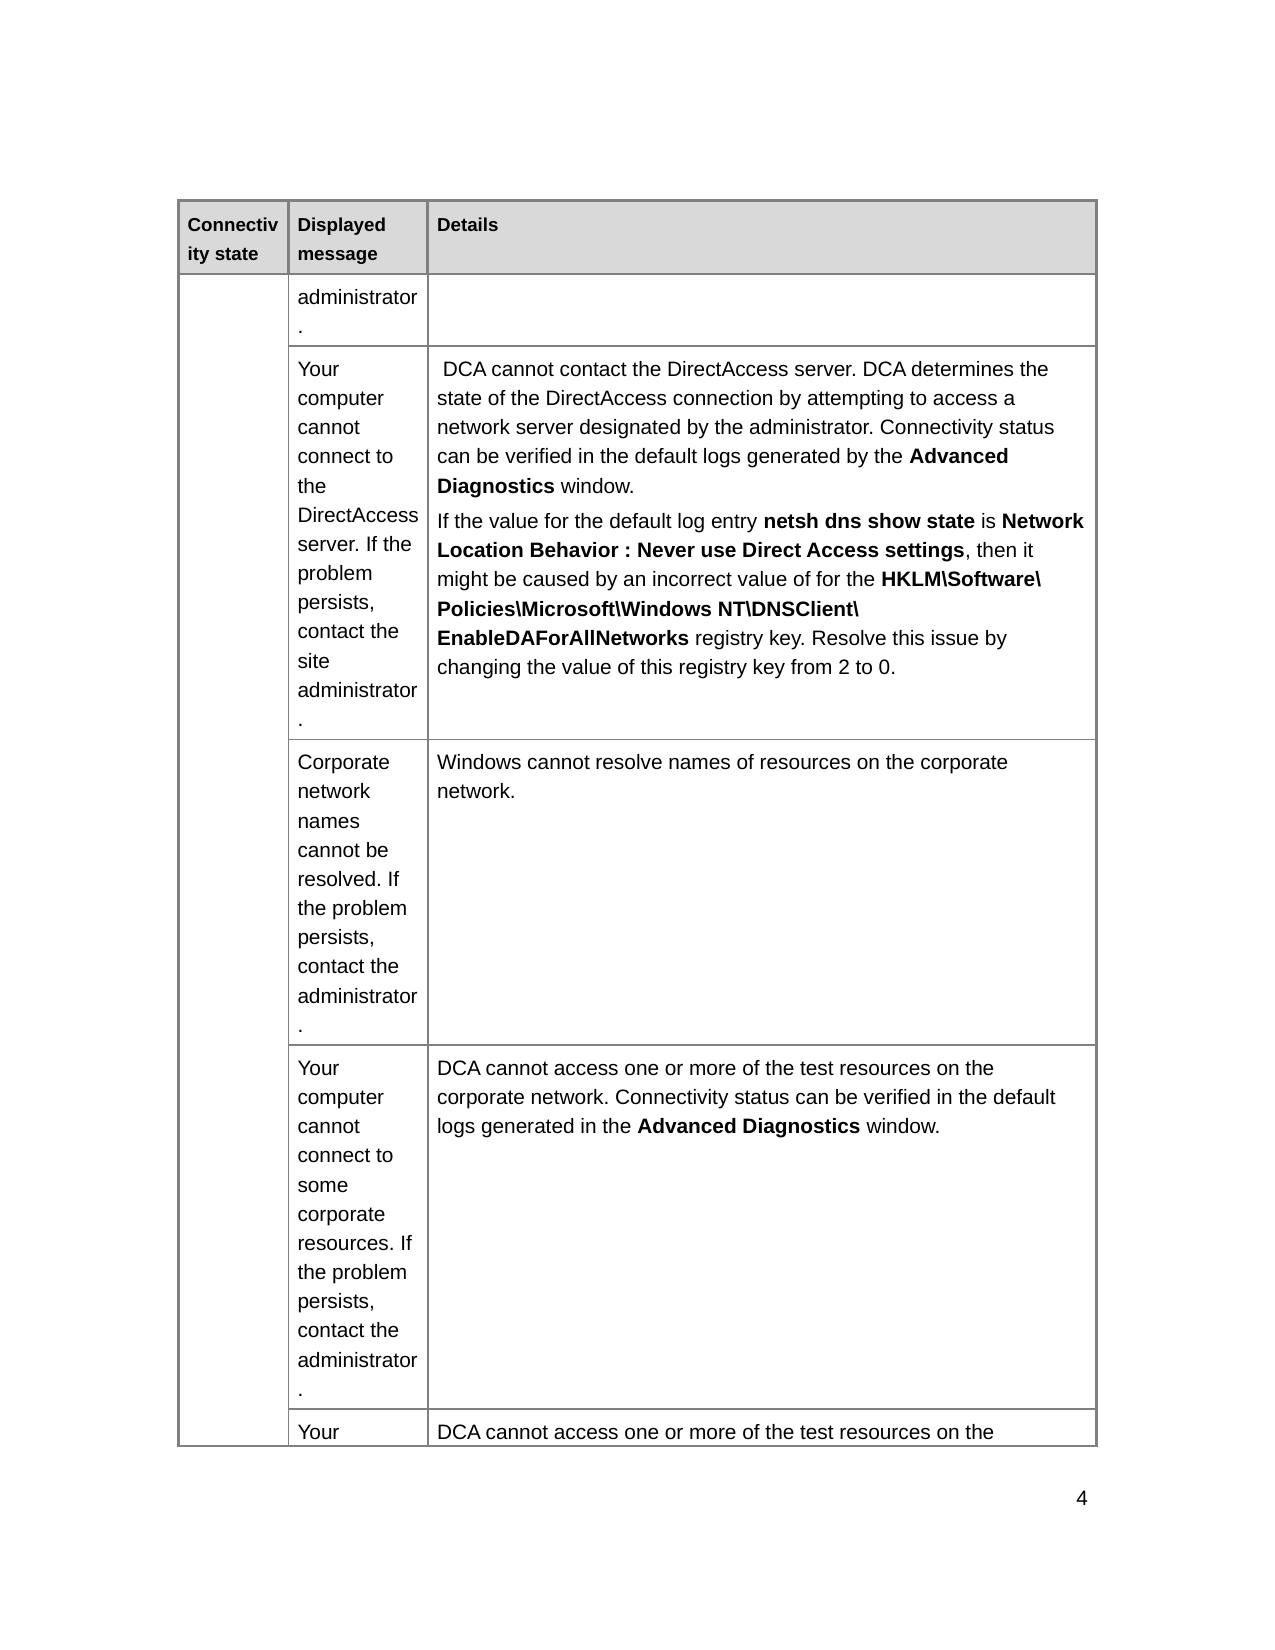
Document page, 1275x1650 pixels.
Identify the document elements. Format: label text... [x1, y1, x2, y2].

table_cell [289, 275, 427, 345]
table_header Connectivity state [180, 202, 287, 273]
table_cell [429, 1410, 1095, 1445]
table_header Details [429, 202, 1095, 273]
table_cell Your computer cannot connect to the DirectAccess server. If the problem persists, contact the site administrator. [289, 347, 427, 738]
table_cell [289, 1410, 427, 1445]
table_cell Corporate network names cannot be resolved. If the problem persists, contact the administrator. [289, 740, 427, 1044]
table_cell Your computer cannot connect to some corporate resources. If the problem persists, contact the administrator. [289, 1046, 427, 1408]
table_cell Windows cannot resolve names of resources on the corporate network. [429, 740, 1095, 1044]
table_cell DCA cannot contact the DirectAccess server. DCA determines the state of the DirectAccess connection by attempting to access a network server designated by the administrator. Connectivity status can be verified in the default logs generated by the Advanced Diagnostics window. If the value for the default log entry netsh dns show state is Network Location Behavior : Never use Direct Access settings, then it might be caused by an incorrect value of for the HKLM\Software\Policies\Microsoft\Windows NT\DNSClient\EnableDAForAllNetworks registry key. Resolve this issue by changing the value of this registry key from 2 to 0. [429, 347, 1095, 738]
table_header Displayed message [290, 202, 426, 273]
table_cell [429, 275, 1095, 345]
